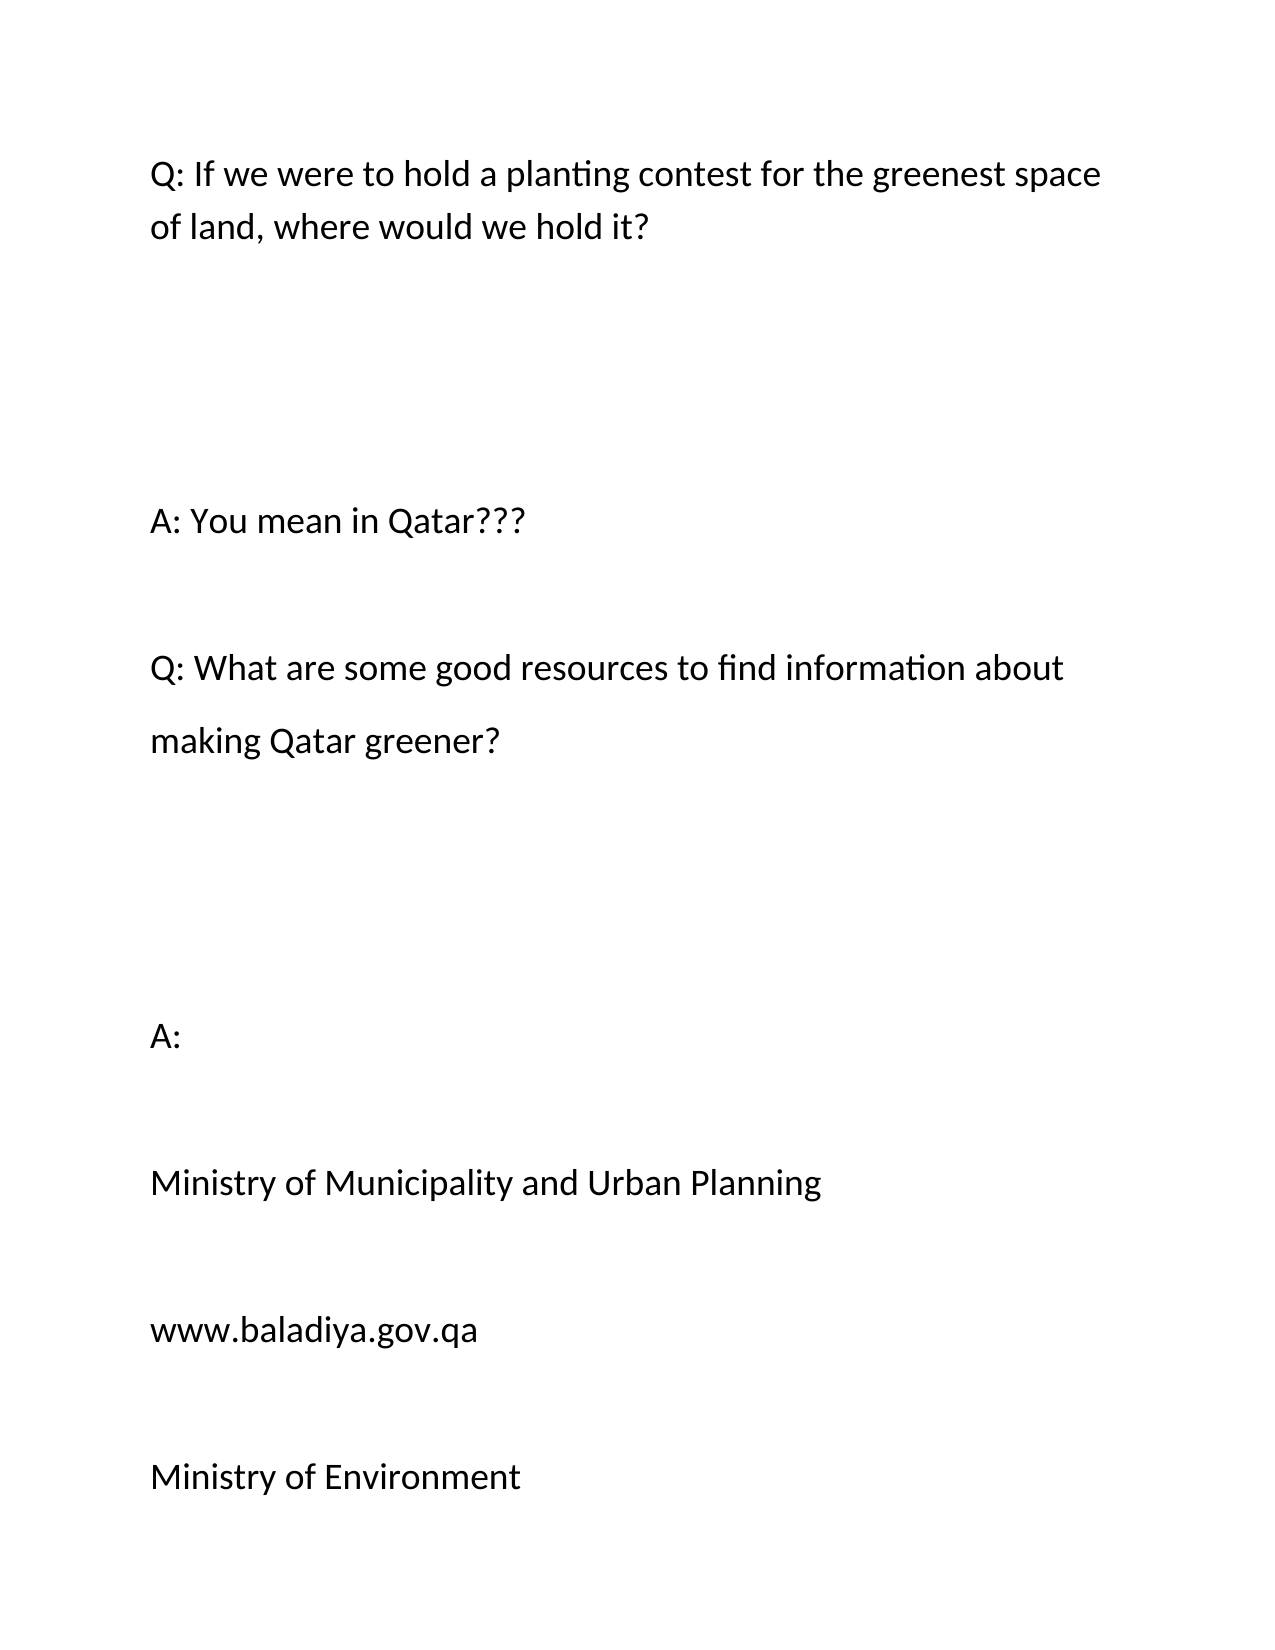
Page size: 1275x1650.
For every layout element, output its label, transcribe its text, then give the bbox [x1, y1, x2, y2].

text Q: What are some good resources to find information about [150, 644, 1125, 690]
text Ministry of Municipality and Urban Planning [150, 1159, 1125, 1204]
text A: You mean in Qatar??? [150, 497, 1125, 543]
text Q: If we were to hold a planting contest for the greenest space of land, where would we hold it? [150, 150, 1125, 248]
text Ministry of Environment [150, 1453, 1125, 1499]
text A: [150, 1012, 1125, 1057]
text www.baladiya.gov.qa [150, 1306, 1125, 1352]
text making Qatar greener? [150, 717, 1125, 763]
